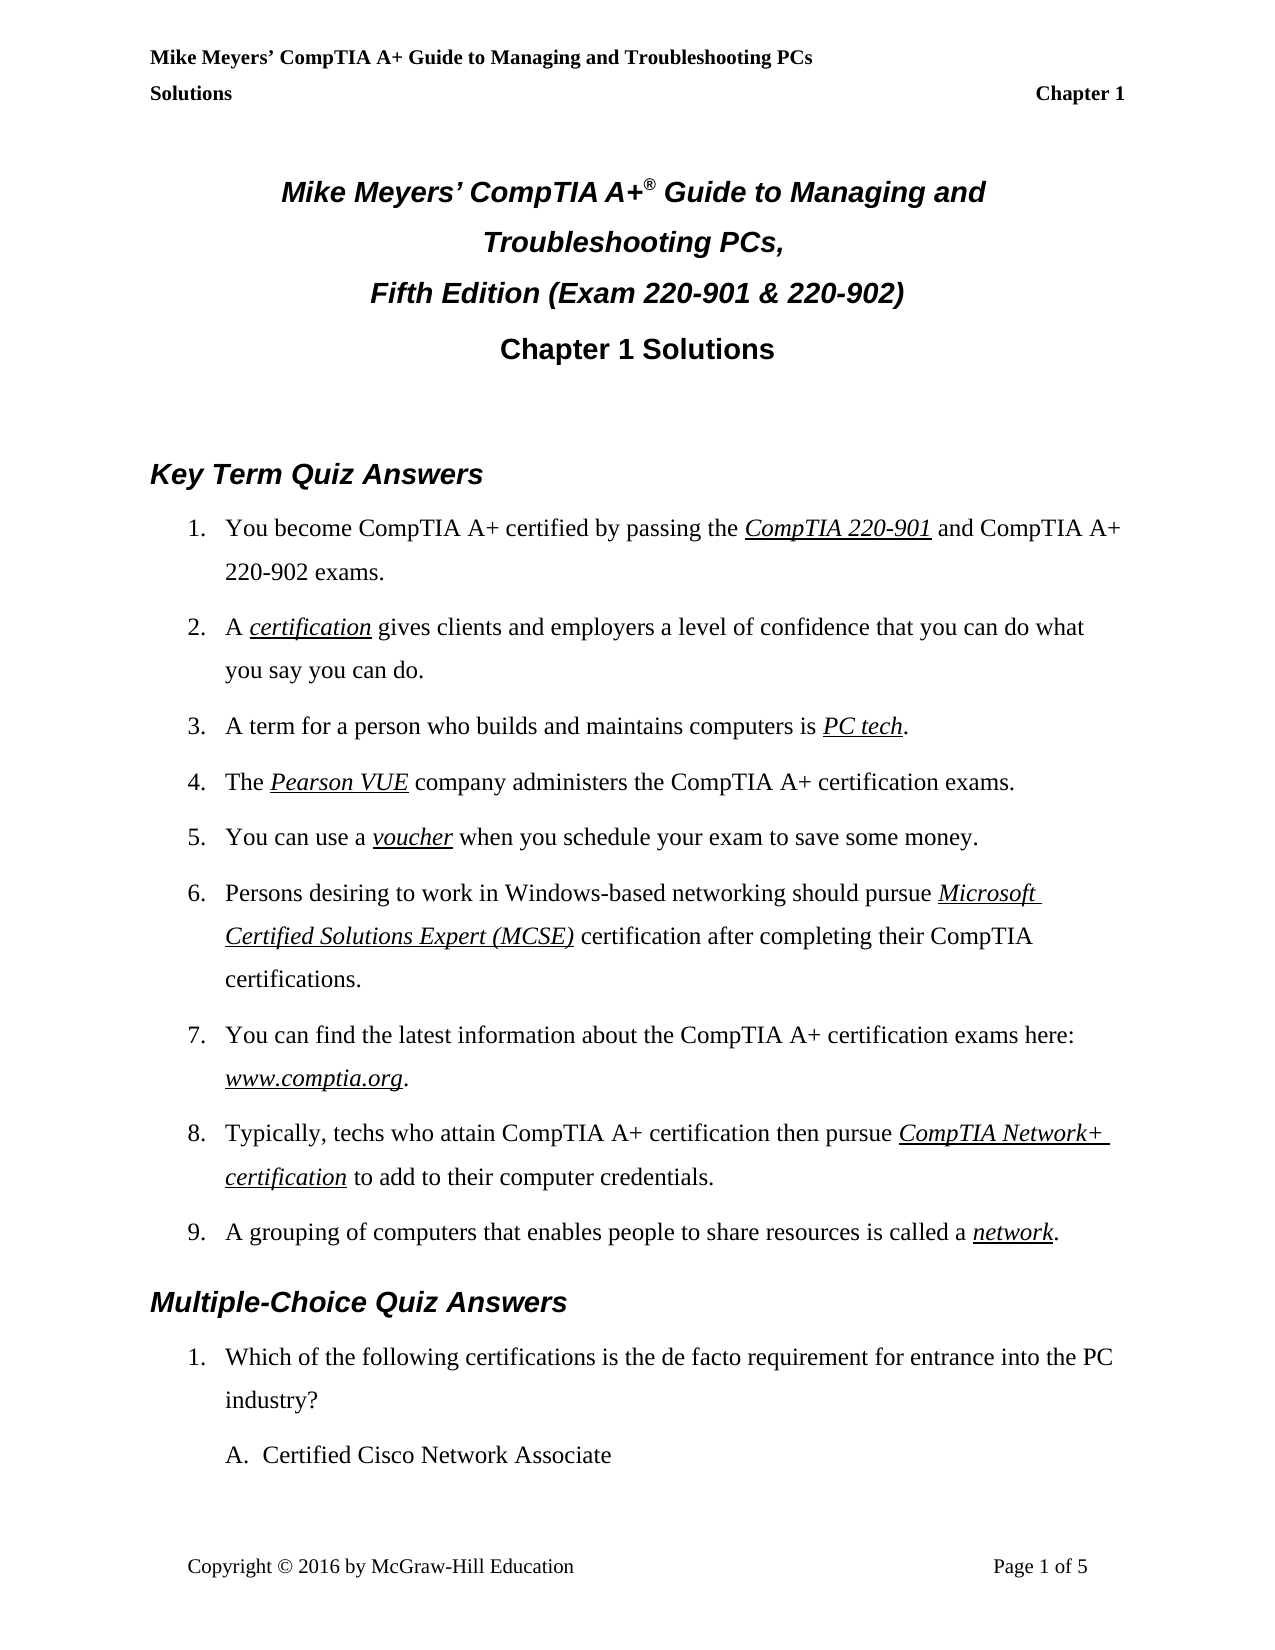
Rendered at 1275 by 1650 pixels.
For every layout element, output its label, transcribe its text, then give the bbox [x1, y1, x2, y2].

subtitle Chapter 1 Solutions [150, 332, 1125, 366]
list Which of the following certifications is the de facto requirement for entrance into the PC industry? [187, 1342, 1125, 1414]
list Persons desiring to work in Windows-based networking should pursue Microsoft Certified Solutions Expert (MCSE) certification after completing their CompTIA certifications. [187, 878, 1125, 993]
list You can find the latest information about the CompTIA A+ certification exams here: www.comptia.org. [187, 1020, 1125, 1092]
subtitle Mike Meyers’ CompTIA A+® Guide to Managing and Troubleshooting PCs, Fifth Edition (Exam 220-901 & 220-902) [150, 175, 1125, 309]
list A term for a person who builds and maintains computers is PC tech. [187, 711, 1125, 740]
list A grouping of computers that enables people to share resources is called a network. [187, 1217, 1125, 1246]
list Certified Cisco Network Associate [225, 1441, 1125, 1469]
list Typically, techs who attain CompTIA A+ certification then pursue CompTIA Network+ certification to add to their computer credentials. [187, 1118, 1125, 1190]
list A certification gives clients and employers a level of confidence that you can do what you say you can do. [187, 612, 1125, 684]
list You can use a voucher when you schedule your exam to save some money. [187, 822, 1125, 851]
subtitle Multiple-Choice Quiz Answers [150, 1285, 1125, 1319]
list The Pearson VUE company administers the CompTIA A+ certification exams. [187, 767, 1125, 795]
list You become CompTIA A+ certified by passing the CompTIA 220-901 and CompTIA A+ 220-902 exams. [187, 513, 1125, 585]
subtitle Key Term Quiz Answers [150, 457, 1125, 490]
